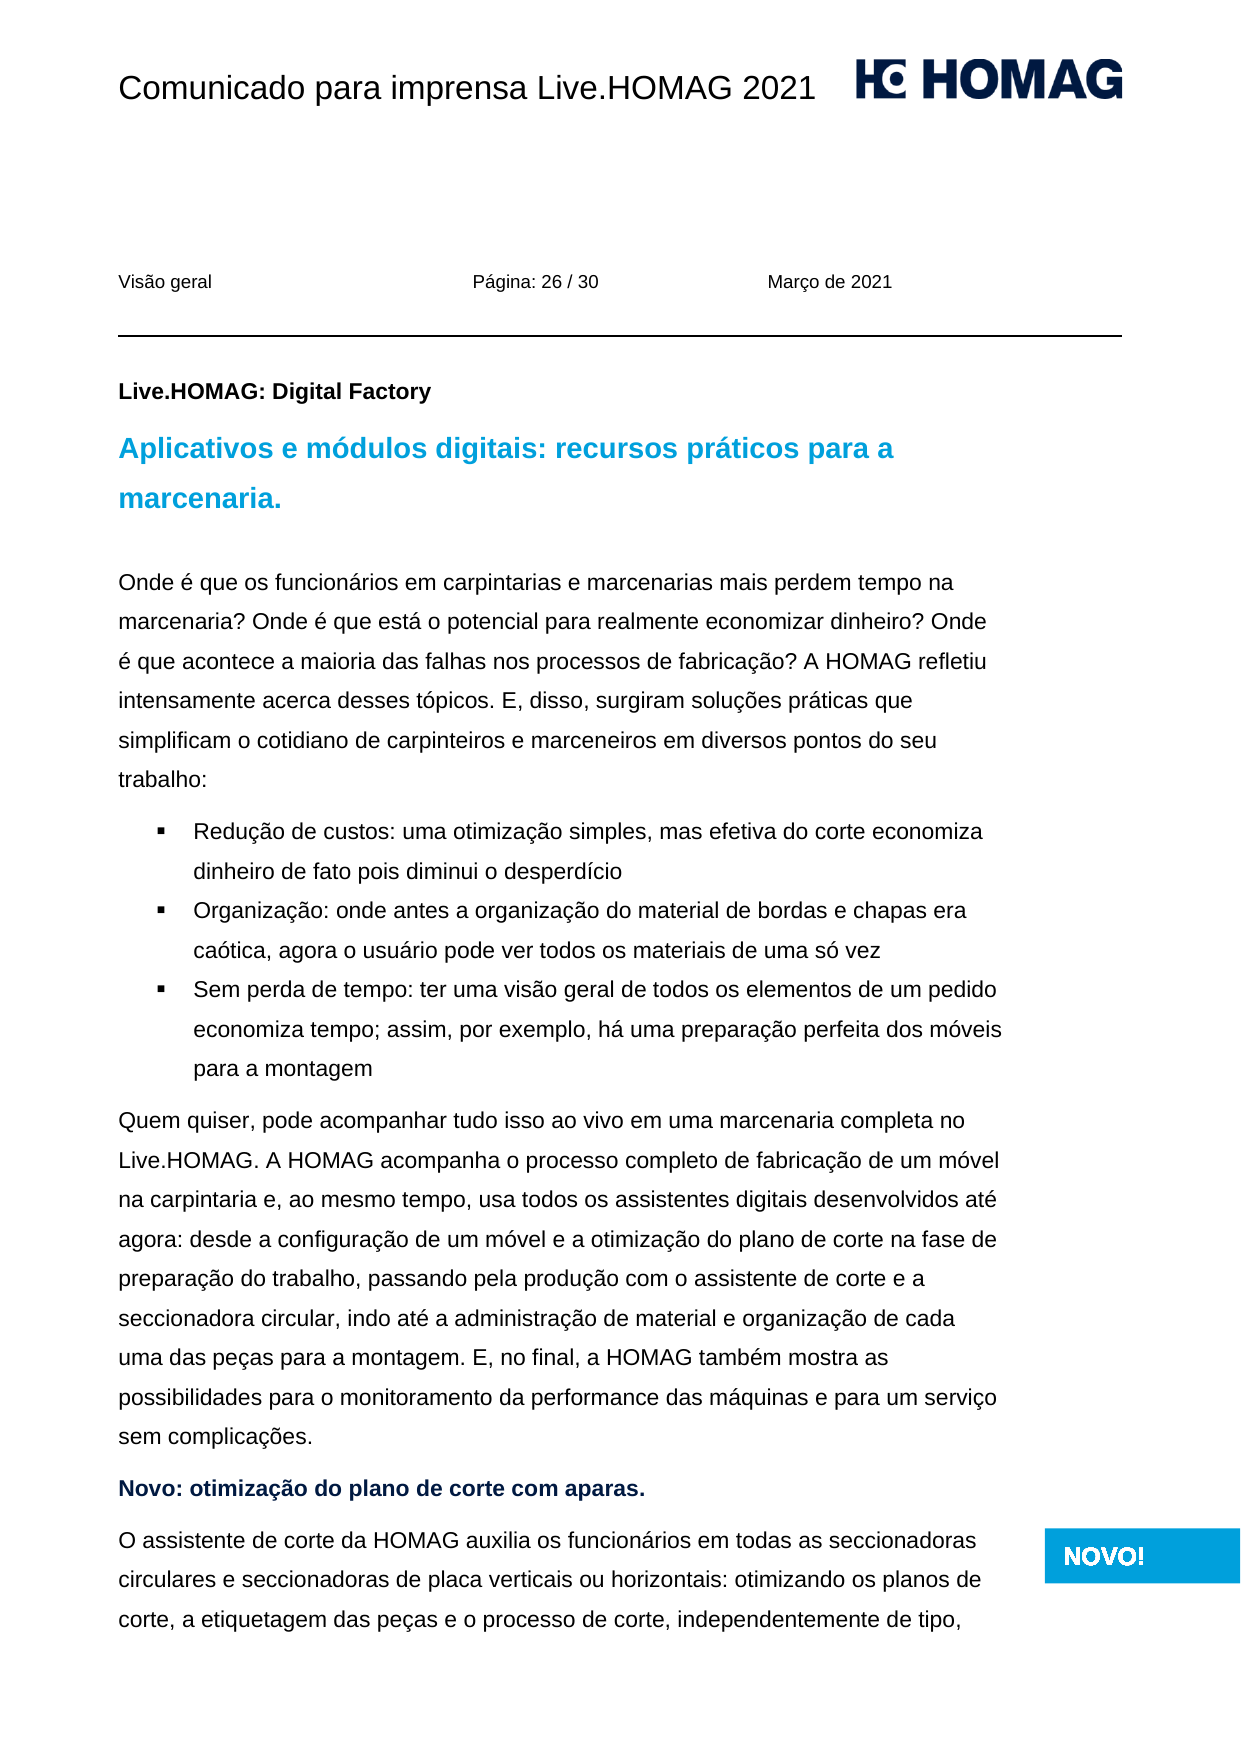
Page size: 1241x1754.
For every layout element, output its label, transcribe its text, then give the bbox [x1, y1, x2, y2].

list Redução de custos: uma otimização simples, mas efetiva do corte economiza dinheiro de fato pois diminui o desperdício [156, 818, 1004, 884]
picture [856, 59, 1123, 99]
list Organização: onde antes a organização do material de bordas e chapas era caótica, agora o usuário pode ver todos os materiais de uma só vez [156, 897, 1004, 963]
text Live.HOMAG: Digital Factory [118, 378, 1004, 404]
text Quem quiser, pode acompanhar tudo isso ao vivo em uma marcenaria completa no Live.HOMAG. A HOMAG acompanha o processo completo de fabricação de um móvel na carpintaria e, ao mesmo tempo, usa todos os assistentes digitais desenvolvidos até agora: desde a configuração de um móvel e a otimização do plano de corte na fase de preparação do trabalho, passando pela produção com o assistente de corte e a seccionadora circular, indo até a administração de material e organização de cada uma das peças para a montagem. E, no final, a HOMAG também mostra as possibilidades para o monitoramento da performance das máquinas e para um serviço sem complicações. [118, 1107, 1004, 1449]
subtitle Aplicativos e módulos digitais: recursos práticos para a marcenaria. [118, 431, 1004, 514]
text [118, 1527, 1004, 1632]
list Sem perda de tempo: ter uma visão geral de todos os elementos de um pedido economiza tempo; assim, por exemplo, há uma preparação perfeita dos móveis para a montagem [156, 976, 1004, 1081]
text Onde é que os funcionários em carpintarias e marcenarias mais perdem tempo na marcenaria? Onde é que está o potencial para realmente economizar dinheiro? Onde é que acontece a maioria das falhas nos processos de fabricação? A HOMAG refletiu intensamente acerca desses tópicos. E, disso, surgiram soluções práticas que simplificam o cotidiano de carpinteiros e marceneiros em diversos pontos do seu trabalho: [118, 569, 1004, 793]
subtitle Novo: otimização do plano de corte com aparas. [118, 1475, 1004, 1501]
